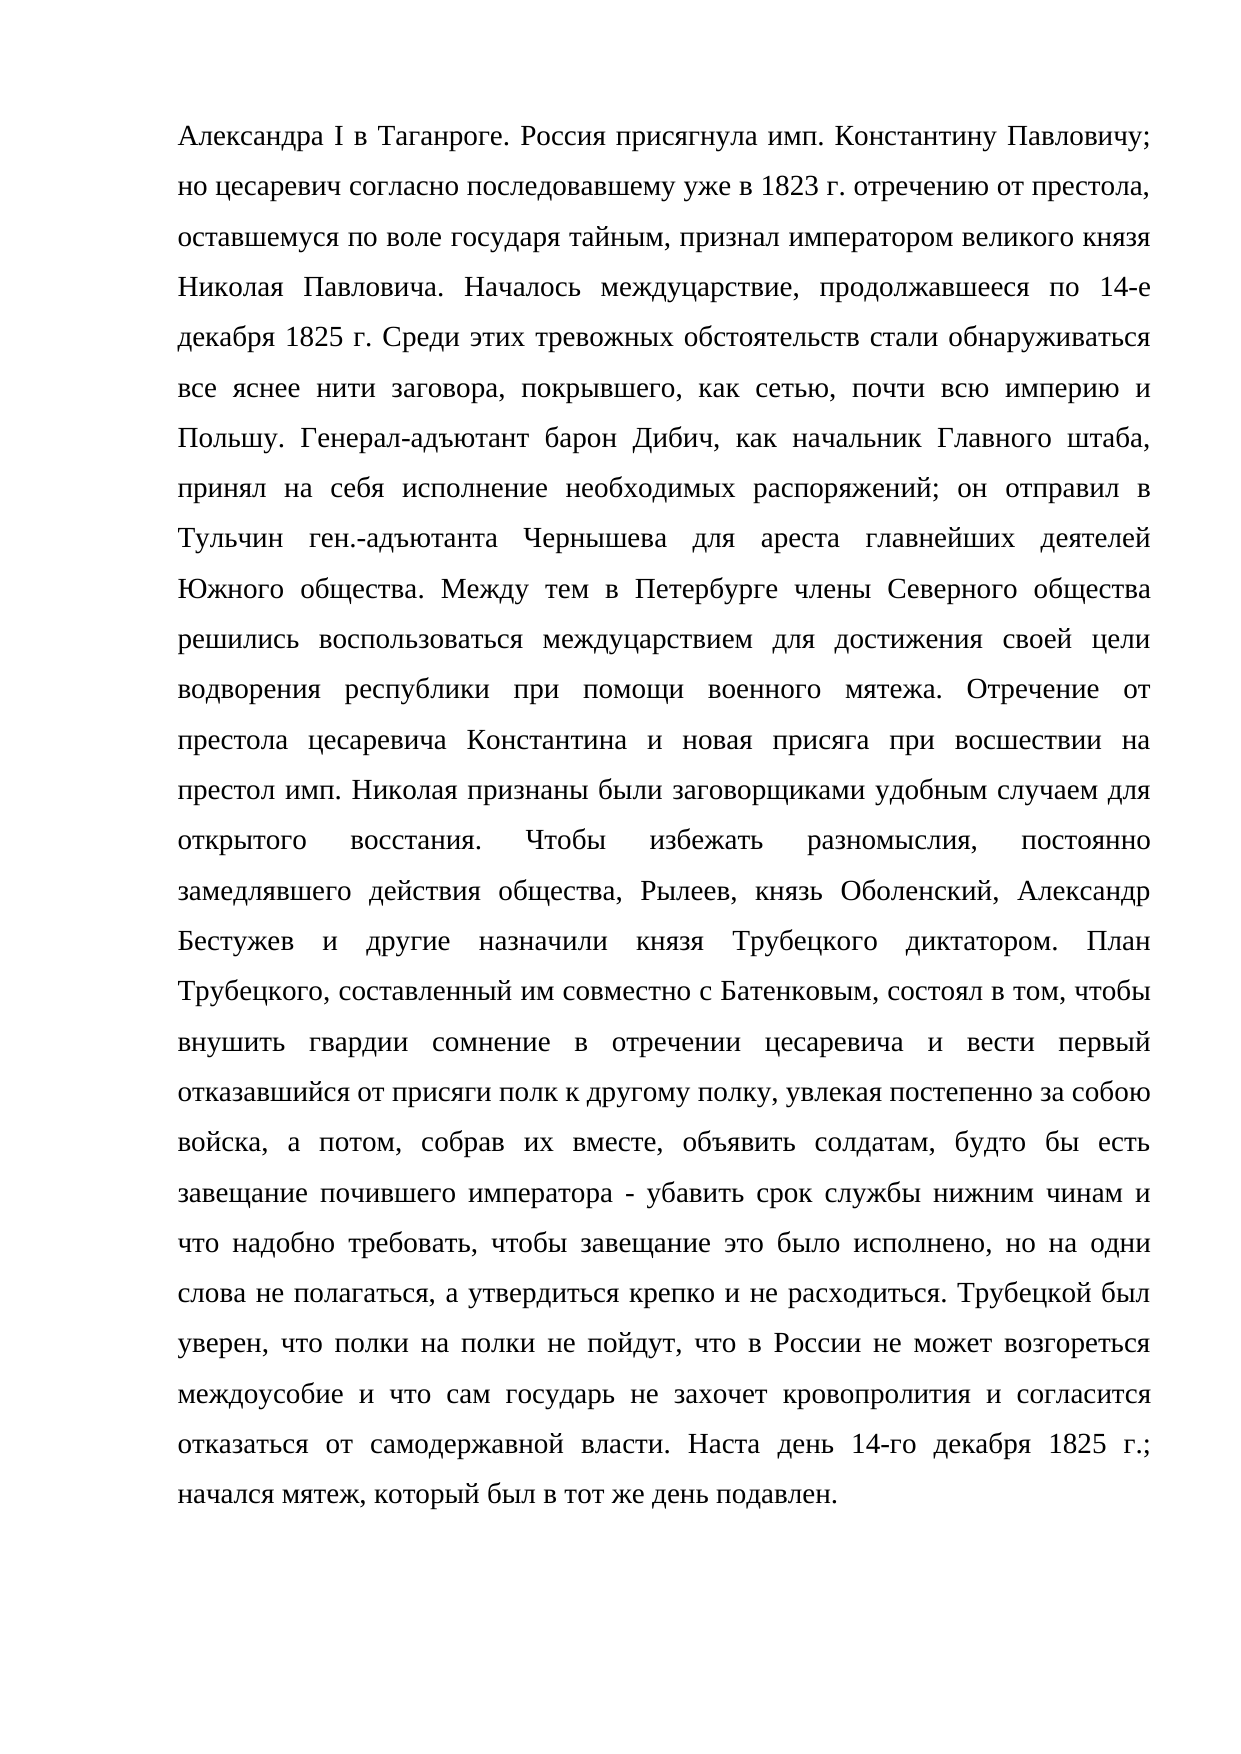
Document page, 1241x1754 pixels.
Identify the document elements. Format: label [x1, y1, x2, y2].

text [177, 118, 1152, 1510]
